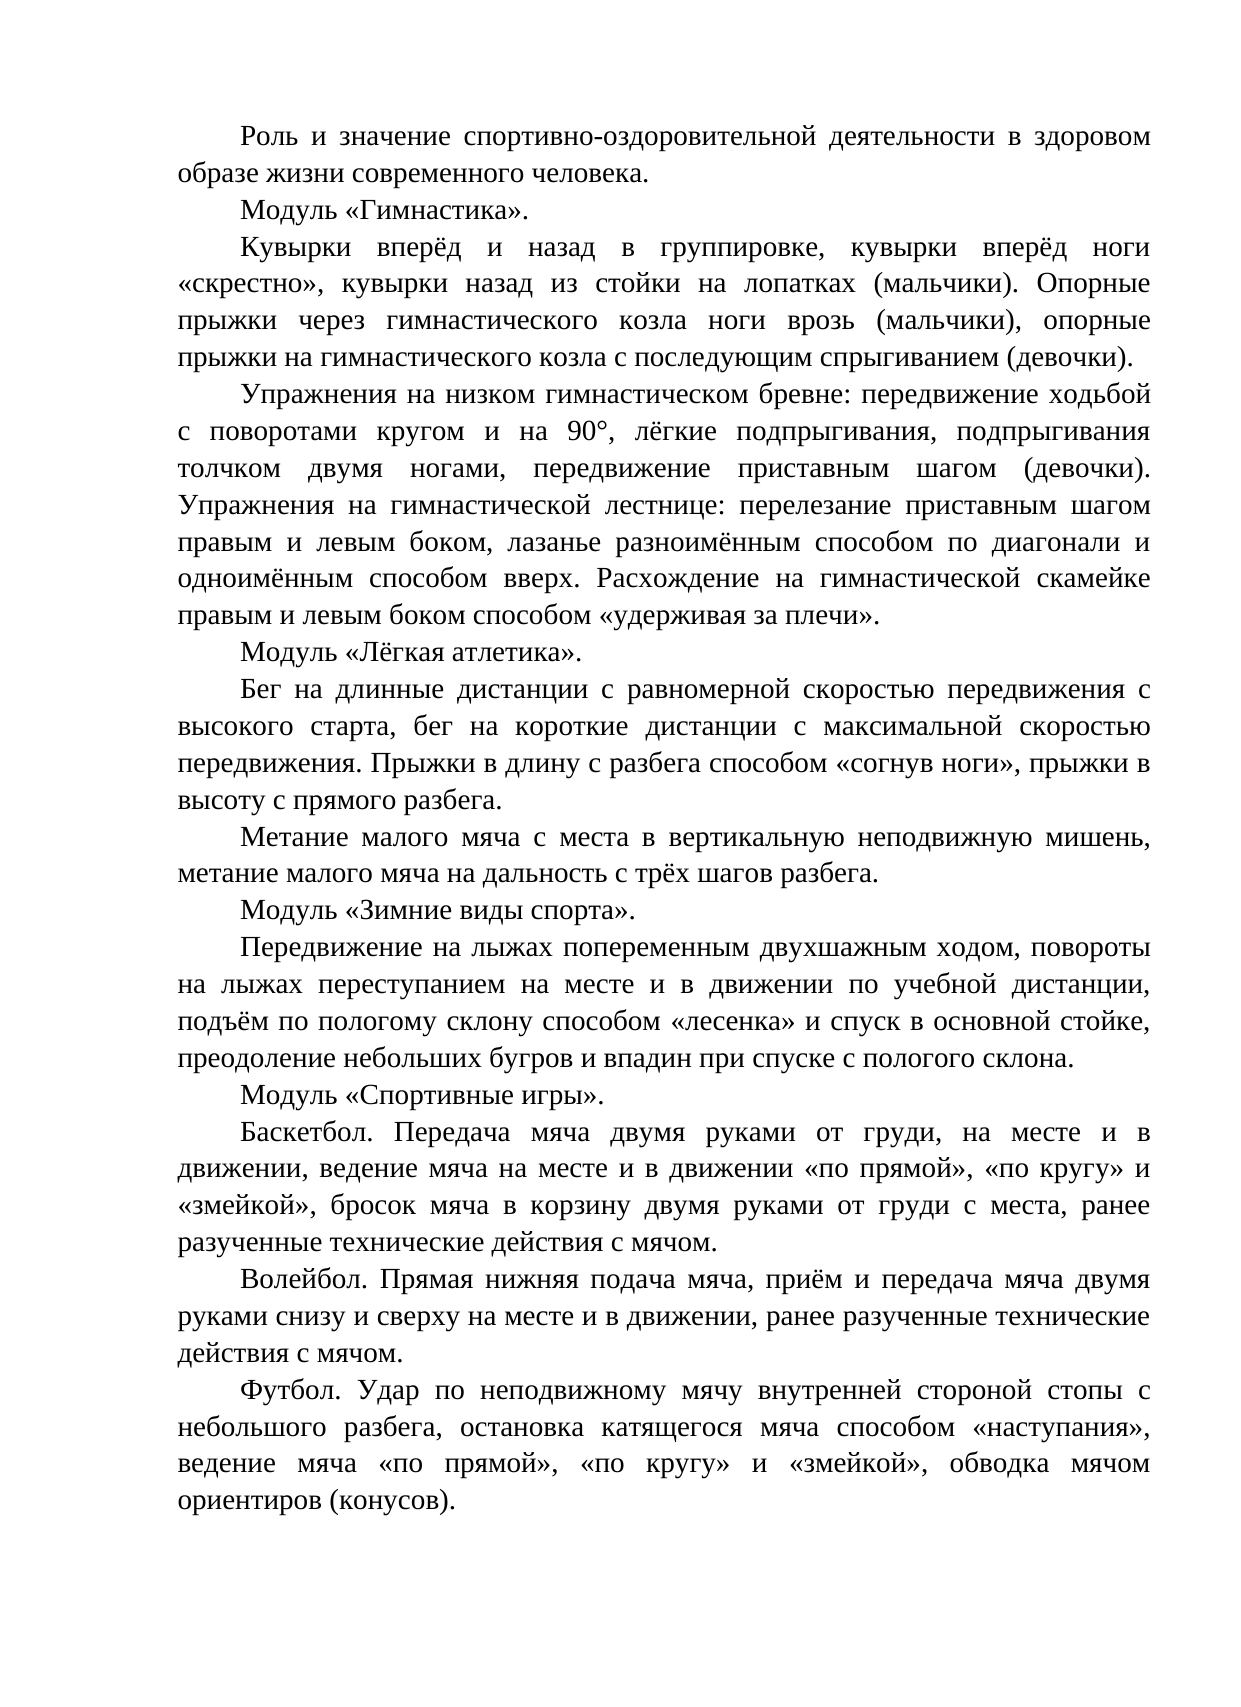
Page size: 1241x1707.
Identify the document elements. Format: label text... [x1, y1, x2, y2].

text Метание малого мяча с места в вертикальную неподвижную мишень, метание малого мяча на дальность с трёх шагов разбега. [177, 819, 1152, 889]
text Футбол. Удар по неподвижному мячу внутренней стороной стопы с небольшого разбега, остановка катящегося мяча способом «наступания», ведение мяча «по прямой», «по кругу» и «змейкой», обводка мячом ориентиров (конусов). [177, 1372, 1152, 1516]
text Модуль «Гимнастика». [177, 192, 1152, 225]
text Модуль «Лёгкая атлетика». [177, 634, 1152, 668]
text Бег на длинные дистанции с равномерной скоростью передвижения с высокого старта, бег на короткие дистанции с максимальной скоростью передвижения. Прыжки в длину с разбега способом «согнув ноги», прыжки в высоту с прямого разбега. [177, 671, 1152, 815]
text Модуль «Зимние виды спорта». [177, 892, 1152, 926]
text Волейбол. Прямая нижняя подача мяча, приём и передача мяча двумя руками снизу и сверху на месте и в движении, ранее разученные технические действия с мячом. [177, 1261, 1152, 1368]
text Передвижение на лыжах попеременным двухшажным ходом, повороты на лыжах переступанием на месте и в движении по учебной дистанции, подъём по пологому склону способом «лесенка» и спуск в основной стойке, преодоление небольших бугров и впадин при спуске с пологого склона. [177, 929, 1152, 1073]
text Кувырки вперёд и назад в группировке, кувырки вперёд ноги «скрестно», кувырки назад из стойки на лопатках (мальчики). Опорные прыжки через гимнастического козла ноги врозь (мальчики), опорные прыжки на гимнастического козла с последующим спрыгиванием (девочки). [177, 229, 1152, 373]
text Упражнения на низком гимнастическом бревне: передвижение ходьбой с поворотами кругом и на 90°, лёгкие подпрыгивания, подпрыгивания толчком двумя ногами, передвижение приставным шагом (девочки). Упражнения на гимнастической лестнице: перелезание приставным шагом правым и левым боком, лазанье разноимённым способом по диагонали и одноимённым способом вверх. Расхождение на гимнастической скамейке правым и левым боком способом «удерживая за плечи». [177, 376, 1152, 631]
text Баскетбол. Передача мяча двумя руками от груди, на месте и в движении, ведение мяча на месте и в движении «по прямой», «по кругу» и «змейкой», бросок мяча в корзину двумя руками от груди с места, ранее разученные технические действия с мячом. [177, 1114, 1152, 1258]
text Роль и значение спортивно-оздоровительной деятельности в здоровом образе жизни современного человека. [177, 118, 1152, 188]
text Модуль «Спортивные игры». [177, 1077, 1152, 1110]
